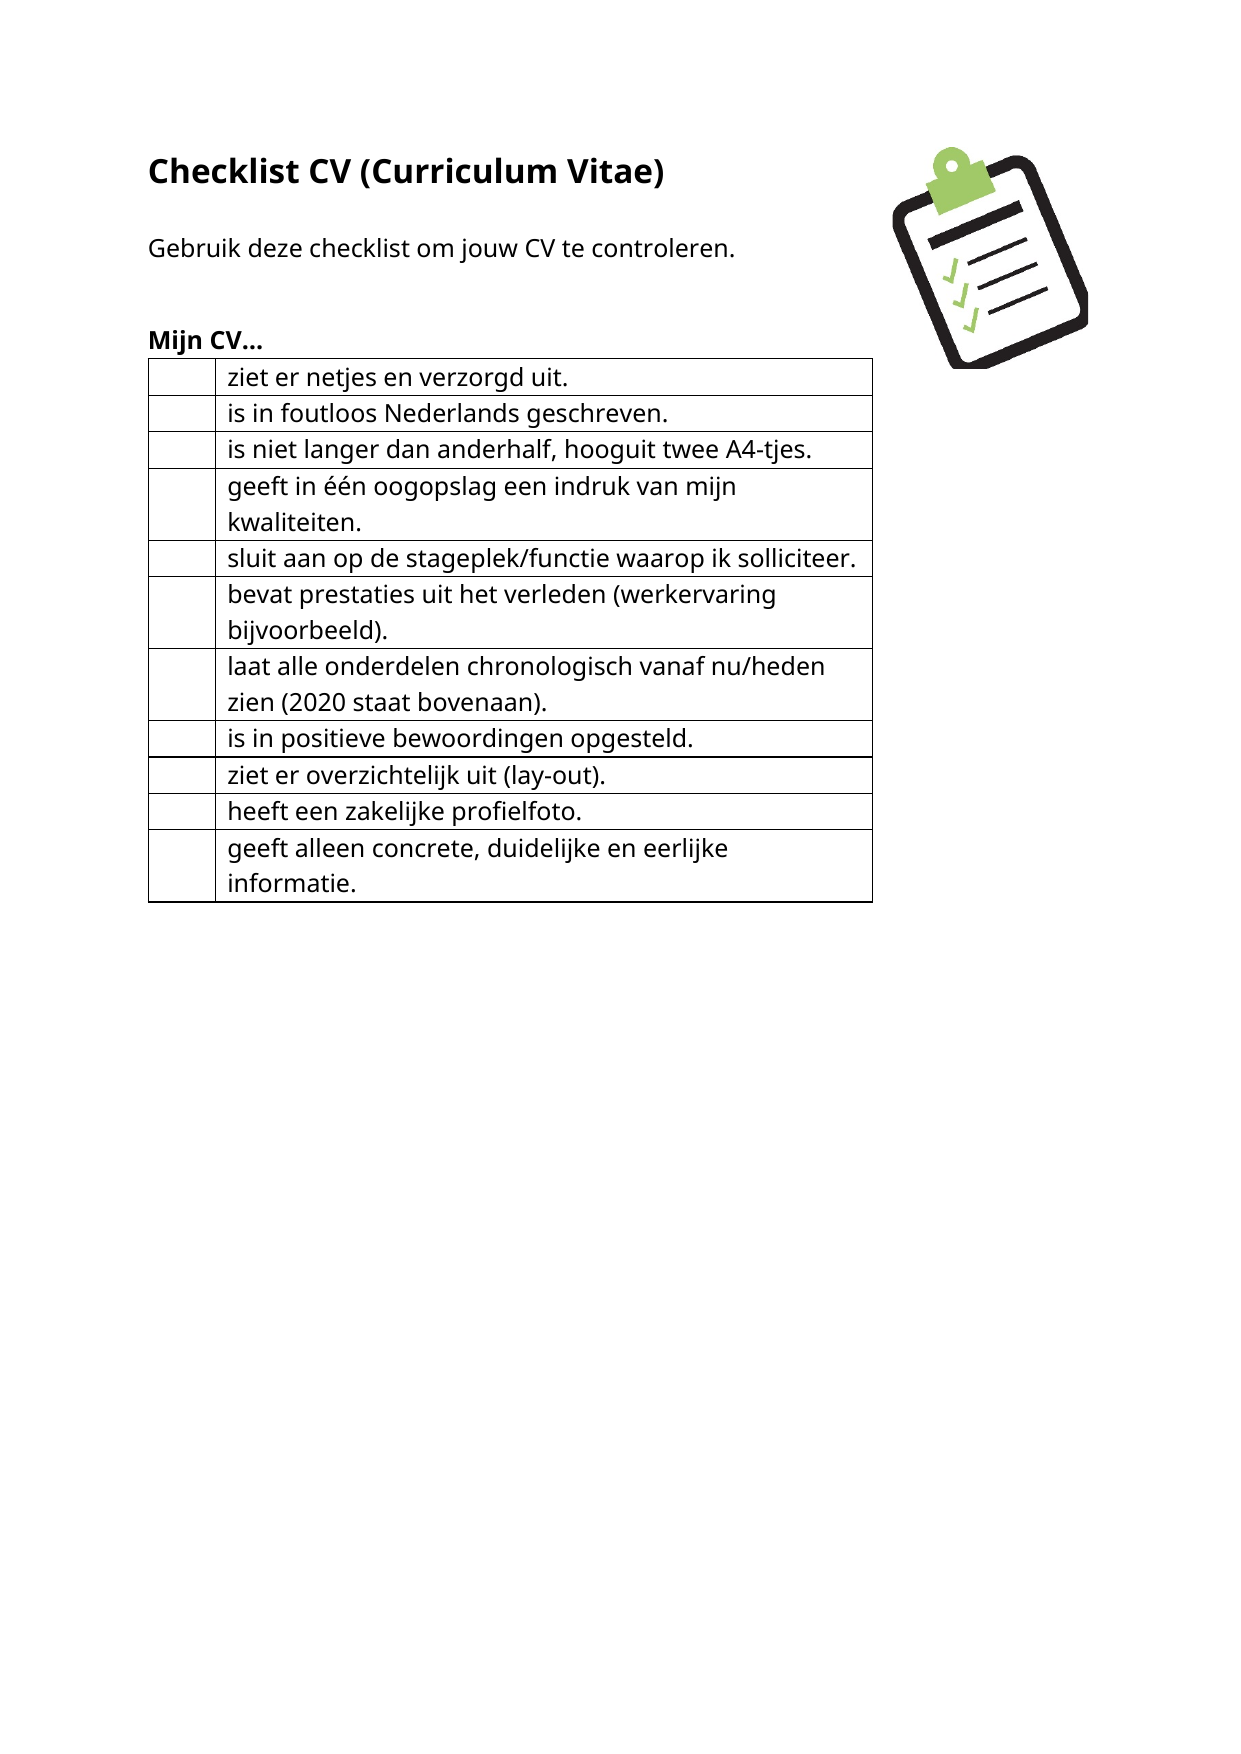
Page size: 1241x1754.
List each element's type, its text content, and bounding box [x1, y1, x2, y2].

table_cell [149, 721, 215, 756]
table_cell geeft in één oogopslag een indruk van mijn kwaliteiten. [216, 469, 872, 539]
table_cell sluit aan op de stageplek/functie waarop ik solliciteer. [216, 541, 872, 576]
table_cell [149, 830, 215, 901]
table_cell ziet er overzichtelijk uit (lay-out). [216, 758, 872, 793]
table_cell [149, 758, 215, 793]
table_header ziet er netjes en verzorgd uit. [216, 359, 872, 395]
table_cell [149, 432, 215, 468]
table_cell [149, 396, 215, 431]
text Mijn CV… [148, 322, 1093, 357]
table_cell geeft alleen concrete, duidelijke en eerlijke informatie. [216, 830, 872, 901]
table_cell laat alle onderdelen chronologisch vanaf nu/heden zien (2020 staat bovenaan). [216, 649, 872, 720]
table_cell is in foutloos Nederlands geschreven. [216, 396, 872, 431]
table_cell heeft een zakelijke profielfoto. [216, 794, 872, 829]
table_cell [149, 541, 215, 576]
text Gebruik deze checklist om jouw CV te controleren. [148, 231, 1093, 265]
table_cell [149, 577, 215, 648]
table_cell is niet langer dan anderhalf, hooguit twee A4-tjes. [216, 432, 872, 468]
table_cell [149, 794, 215, 829]
table_cell is in positieve bewoordingen opgesteld. [216, 721, 872, 756]
text Checklist CV (Curriculum Vitae) [148, 148, 1093, 193]
table_cell [149, 469, 215, 539]
table_header [149, 359, 215, 395]
table_cell bevat prestaties uit het verleden (werkervaring bijvoorbeeld). [216, 577, 872, 648]
table_cell [149, 649, 215, 720]
